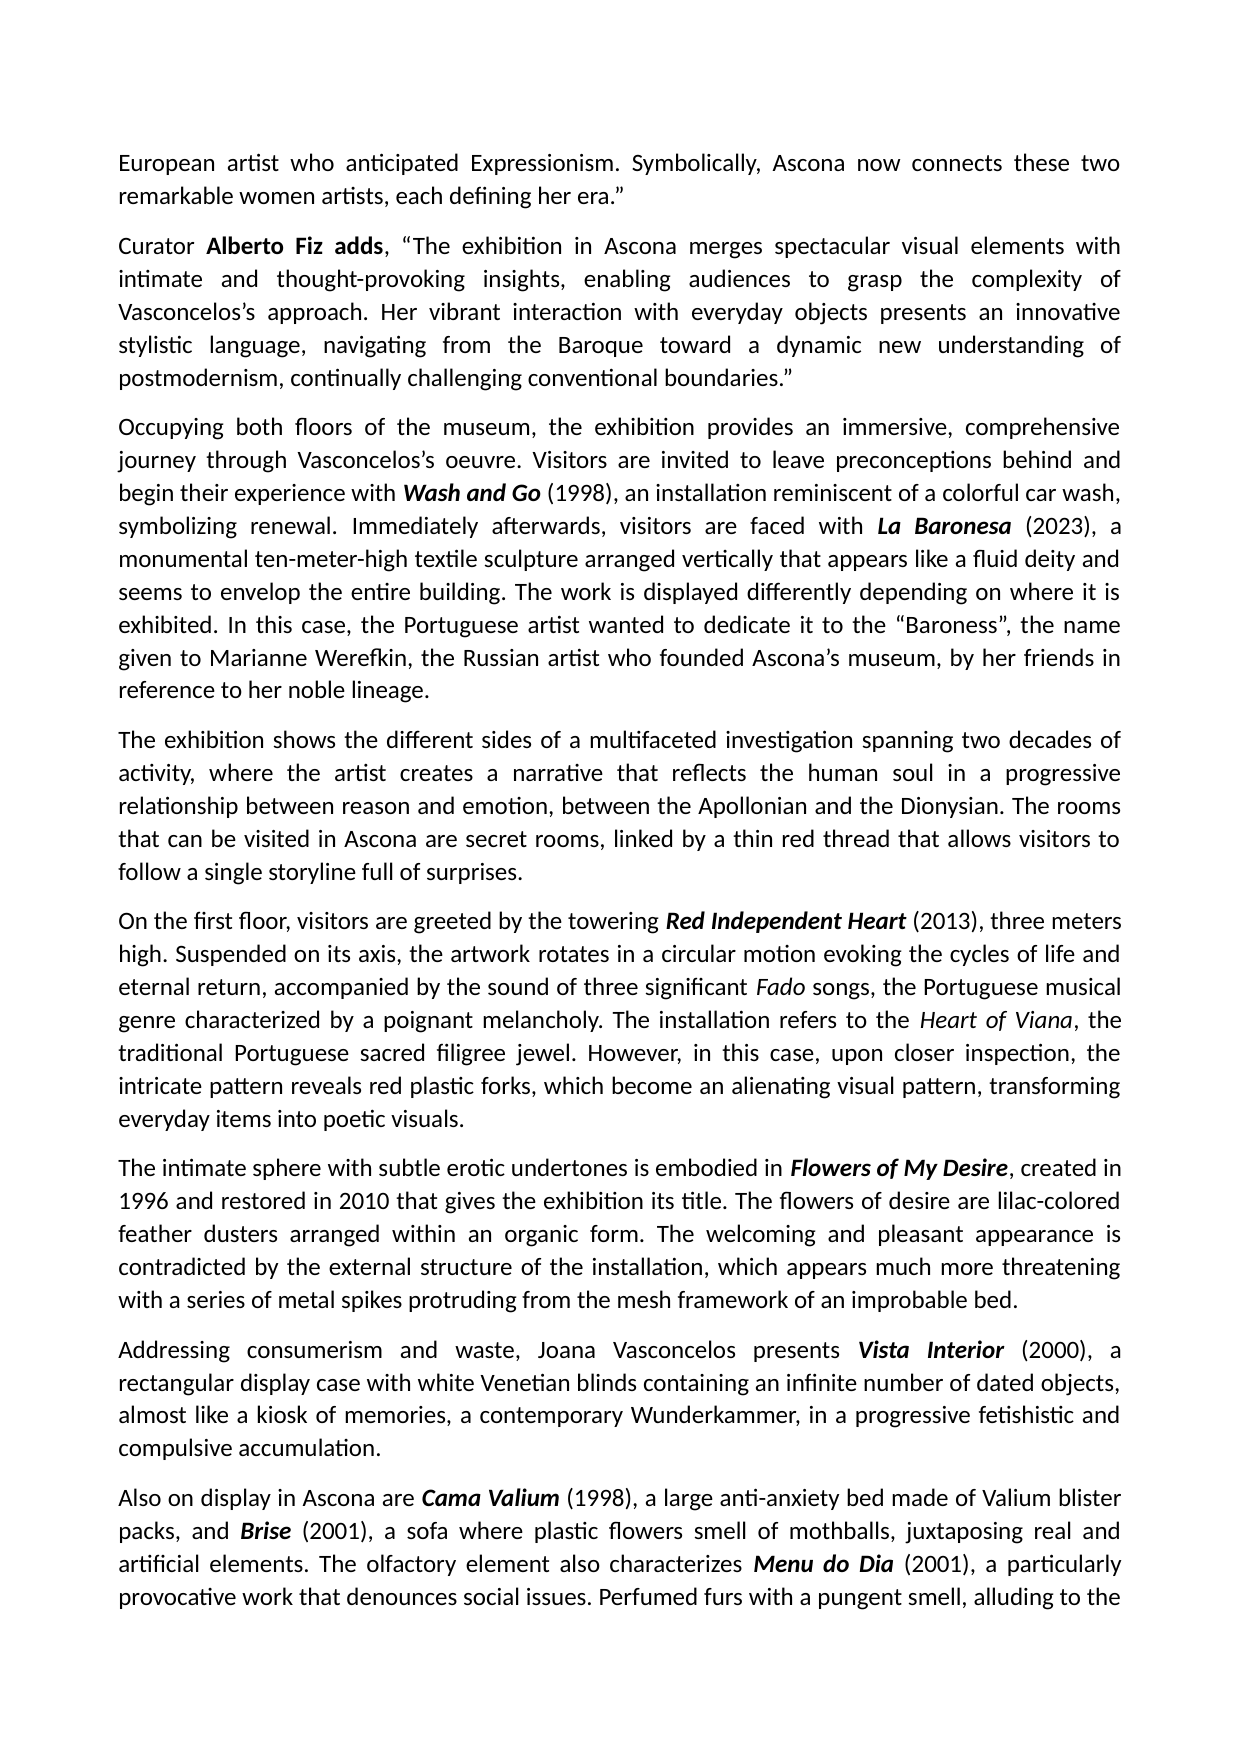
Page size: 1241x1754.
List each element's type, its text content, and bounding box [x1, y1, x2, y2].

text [118, 1482, 1122, 1611]
text On the first floor, visitors are greeted by the towering Red Independent Heart (2013), three meters high. Suspended on its axis, the artwork rotates in a circular motion evoking the cycles of life and eternal return, accompanied by the sound of three significant Fado songs, the Portuguese musical genre characterized by a poignant melancholy. The installation refers to the Heart of Viana, the traditional Portuguese sacred filigree jewel. However, in this case, upon closer inspection, the intricate pattern reveals red plastic forks, which become an alienating visual pattern, transforming everyday items into poetic visuals. [118, 906, 1122, 1133]
text Curator Alberto Fiz adds, “The exhibition in Ascona merges spectacular visual elements with intimate and thought-provoking insights, enabling audiences to grasp the complexity of Vasconcelos’s approach. Her vibrant interaction with everyday objects presents an innovative stylistic language, navigating from the Baroque toward a dynamic new understanding of postmodernism, continually challenging conventional boundaries.” [118, 230, 1122, 392]
text The exhibition shows the different sides of a multifaceted investigation spanning two decades of activity, where the artist creates a narrative that reflects the human soul in a progressive relationship between reason and emotion, between the Apollonian and the Dionysian. The rooms that can be visited in Ascona are secret rooms, linked by a thin red thread that allows visitors to follow a single storyline full of surprises. [118, 724, 1122, 886]
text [118, 148, 1122, 211]
text Occupying both floors of the museum, the exhibition provides an immersive, comprehensive journey through Vasconcelos’s oeuvre. Visitors are invited to leave preconceptions behind and begin their experience with Wash and Go (1998), an installation reminiscent of a colorful car wash, symbolizing renewal. Immediately afterwards, visitors are faced with La Baronesa (2023), a monumental ten-meter-high textile sculpture arranged vertically that appears like a fluid deity and seems to envelop the entire building. The work is displayed differently depending on where it is exhibited. In this case, the Portuguese artist wanted to dedicate it to the “Baroness”, the name given to Marianne Werefkin, the Russian artist who founded Ascona’s museum, by her friends in reference to her noble lineage. [118, 411, 1122, 705]
text The intimate sphere with subtle erotic undertones is embodied in Flowers of My Desire, created in 1996 and restored in 2010 that gives the exhibition its title. The flowers of desire are lilac-colored feather dusters arranged within an organic form. The welcoming and pleasant appearance is contradicted by the external structure of the installation, which appears much more threatening with a series of metal spikes protruding from the mesh framework of an improbable bed. [118, 1153, 1122, 1315]
text Addressing consumerism and waste, Joana Vasconcelos presents Vista Interior (2000), a rectangular display case with white Venetian blinds containing an infinite number of dated objects, almost like a kiosk of memories, a contemporary Wunderkammer, in a progressive fetishistic and compulsive accumulation. [118, 1334, 1122, 1463]
